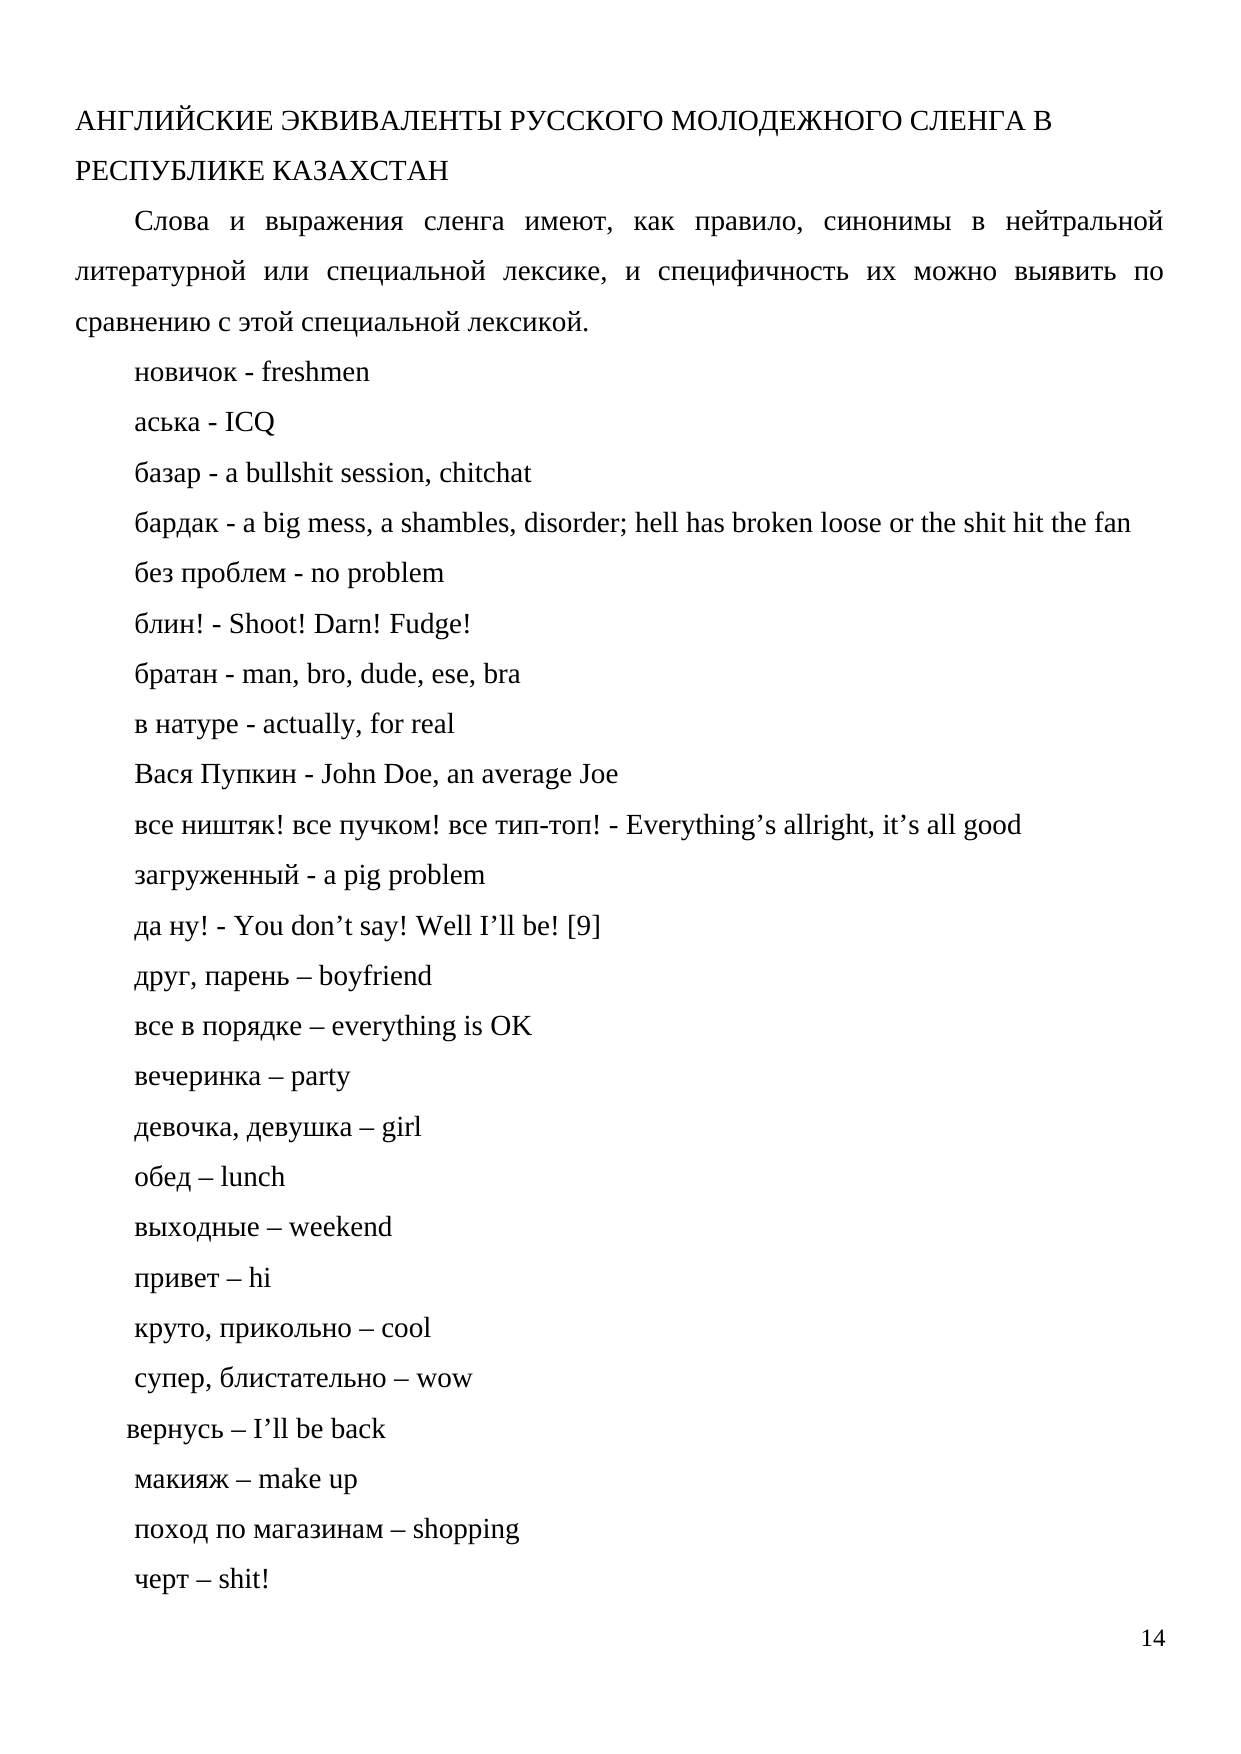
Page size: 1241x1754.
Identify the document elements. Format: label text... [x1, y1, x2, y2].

text все в порядке – everything is OK [75, 1008, 1165, 1042]
text новичок - freshmen [75, 354, 1165, 388]
text АНГЛИЙСКИЕ ЭКВИВАЛЕНТЫ РУССКОГО МОЛОДЕЖНОГО СЛЕНГА В РЕСПУБЛИКЕ КАЗАХСТАН [75, 103, 1165, 186]
text братан - man, bro, dude, ese, bra [75, 656, 1165, 689]
text вернусь – I’ll be back [75, 1411, 1165, 1444]
text бардак - a big mess, a shambles, disorder; hell has broken loose or the shit hit the fan [75, 505, 1165, 539]
text блин! - Shoot! Darn! Fudge! [75, 606, 1165, 639]
text обед – lunch [75, 1159, 1165, 1193]
text да ну! - You don’t say! Well I’ll be! [9] [75, 908, 1165, 941]
text круто, прикольно – cool [75, 1310, 1165, 1344]
text выходные – weekend [75, 1209, 1165, 1243]
text все ништяк! все пучком! все тип-топ! - Everything’s allright, it’s all good [75, 807, 1165, 841]
text аська - ICQ [75, 404, 1165, 438]
text поход по магазинам – shopping [75, 1511, 1165, 1545]
text загруженный - a pig problem [75, 857, 1165, 891]
text черт – shit! [75, 1562, 1165, 1595]
text друг, парень – boyfriend [75, 958, 1165, 991]
text привет – hi [75, 1260, 1165, 1293]
text Слова и выражения сленга имеют, как правило, синонимы в нейтральной литературной или специальной лексике, и специфичность их можно выявить по сравнению с этой специальной лексикой. [75, 203, 1165, 337]
text в натуре - actually, for real [75, 706, 1165, 740]
text супер, блистательно – wow [75, 1360, 1165, 1394]
text макияж – make up [75, 1461, 1165, 1494]
text вечеринка – party [75, 1058, 1165, 1092]
text девочка, девушка – girl [75, 1109, 1165, 1142]
text Вася Пупкин - John Doe, an average Joe [75, 757, 1165, 790]
text без проблем - no problem [75, 555, 1165, 589]
text базар - a bullshit session, chitchat [75, 455, 1165, 488]
